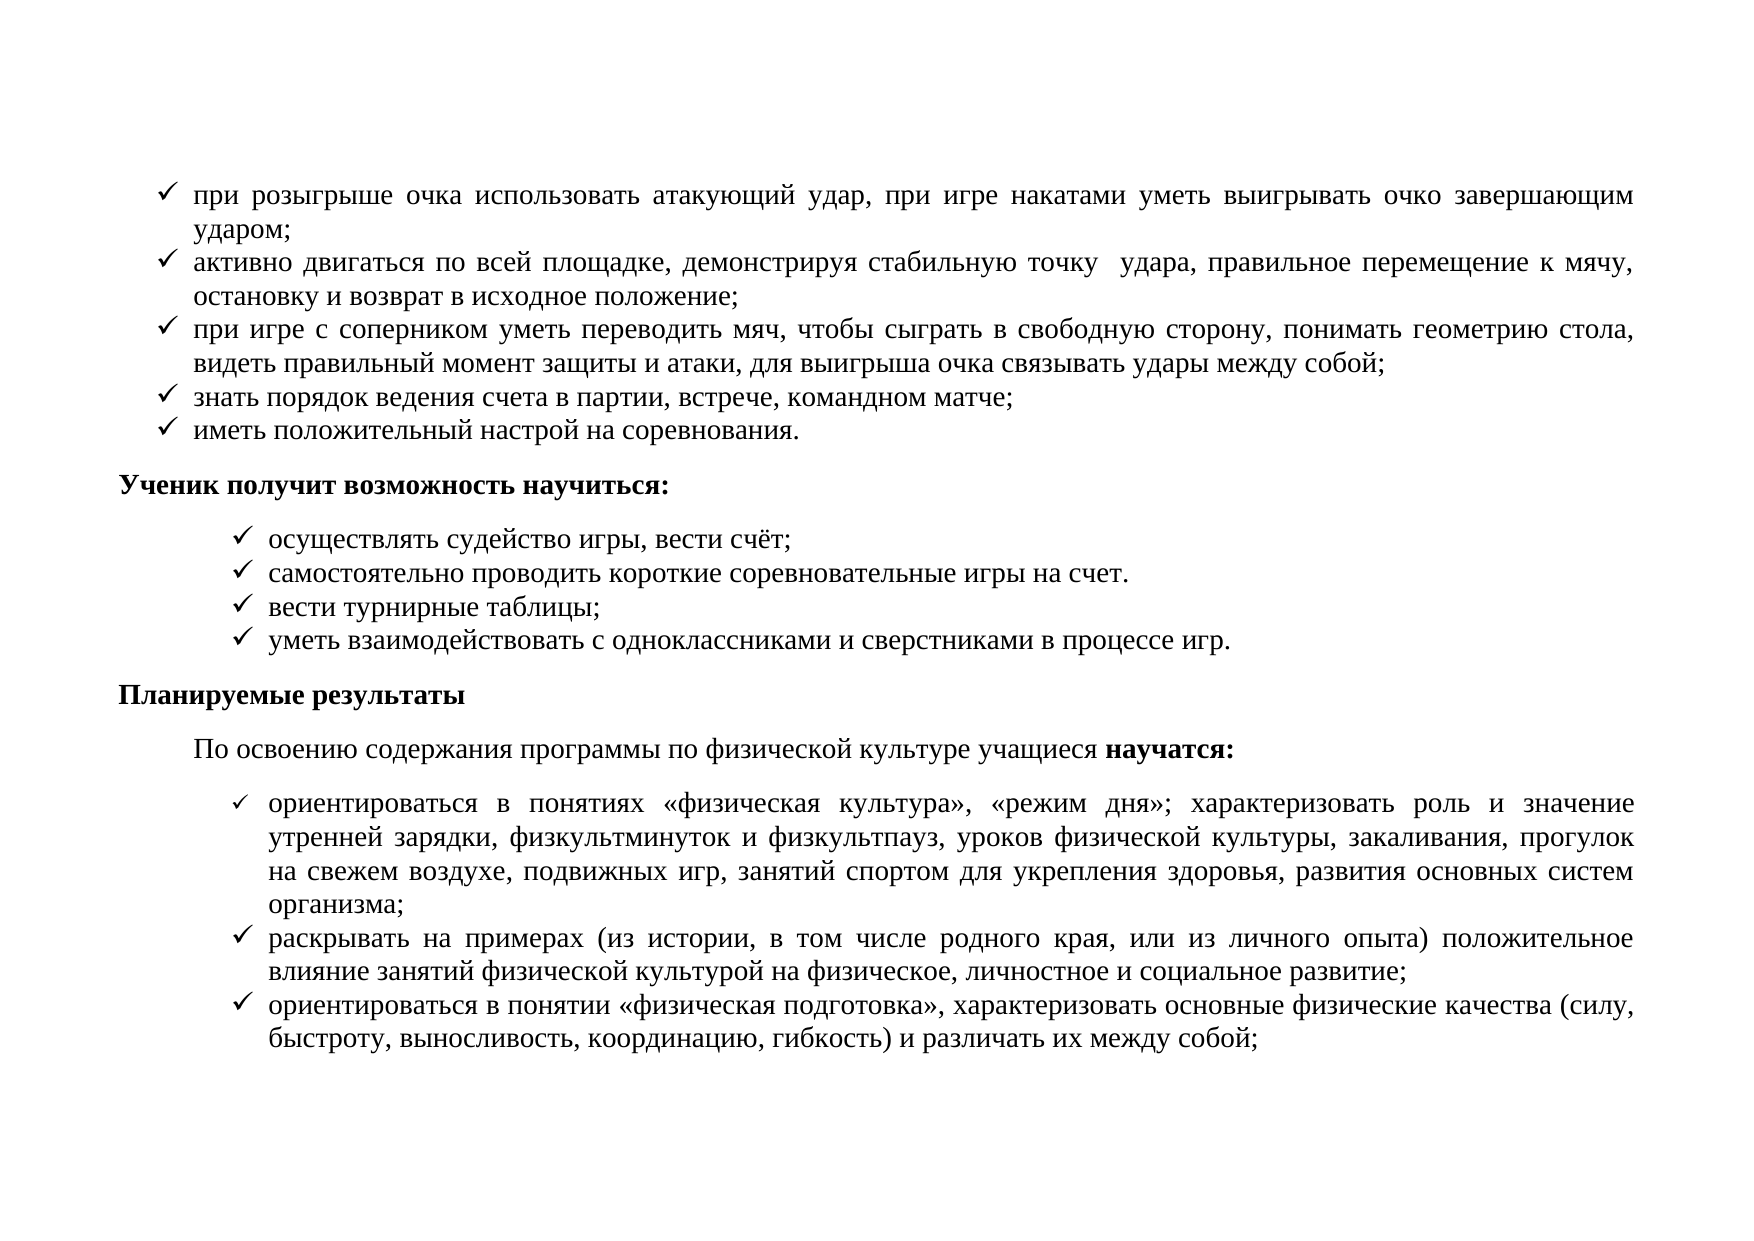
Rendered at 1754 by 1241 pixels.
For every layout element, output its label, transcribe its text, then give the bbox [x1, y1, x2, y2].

list самостоятельно проводить короткие соревновательные игры на счет. [231, 555, 1636, 589]
text Ученик получит возможность научиться: [118, 467, 1636, 501]
list при розыгрыше очка использовать атакующий удар, при игре накатами уметь выигрывать очко завершающим ударом; [156, 177, 1636, 244]
list уметь взаимодействовать с одноклассниками и сверстниками в процессе игр. [231, 622, 1636, 656]
list при игре с соперником уметь переводить мяч, чтобы сыграть в свободную сторону, понимать геометрию стола, видеть правильный момент защиты и атаки, для выигрыша очка связывать удары между собой; [156, 312, 1636, 379]
list активно двигаться по всей площадке, демонстрируя стабильную точку удара, правильное перемещение к мячу, остановку и возврат в исходное положение; [156, 244, 1636, 312]
text Планируемые результаты [118, 677, 1636, 710]
list вести турнирные таблицы; [231, 589, 1636, 622]
list знать порядок ведения счета в партии, встрече, командном матче; [156, 379, 1636, 412]
list осуществлять судейство игры, вести счёт; [231, 521, 1636, 555]
list ориентироваться в понятии «физическая подготовка», характеризовать основные физические качества (силу, быстроту, выносливость, координацию, гибкость) и различать их между собой; [231, 987, 1636, 1054]
list ориентироваться в понятиях «физическая культура», «режим дня»; характеризовать роль и значение утренней зарядки, физкультминуток и физкультпауз, уроков физической культуры, закаливания, прогулок на свежем воздухе, подвижных игр, занятий спортом для укрепления здоровья, развития основных систем организма; [231, 786, 1636, 920]
list раскрывать на примерах (из истории, в том числе родного края, или из личного опыта) положительное влияние занятий физической культурой на физическое, личностное и социальное развитие; [231, 920, 1636, 987]
list иметь положительный настрой на соревнования. [156, 412, 1636, 446]
text По освоению содержания программы по физической культуре учащиеся научатся: [118, 731, 1636, 765]
